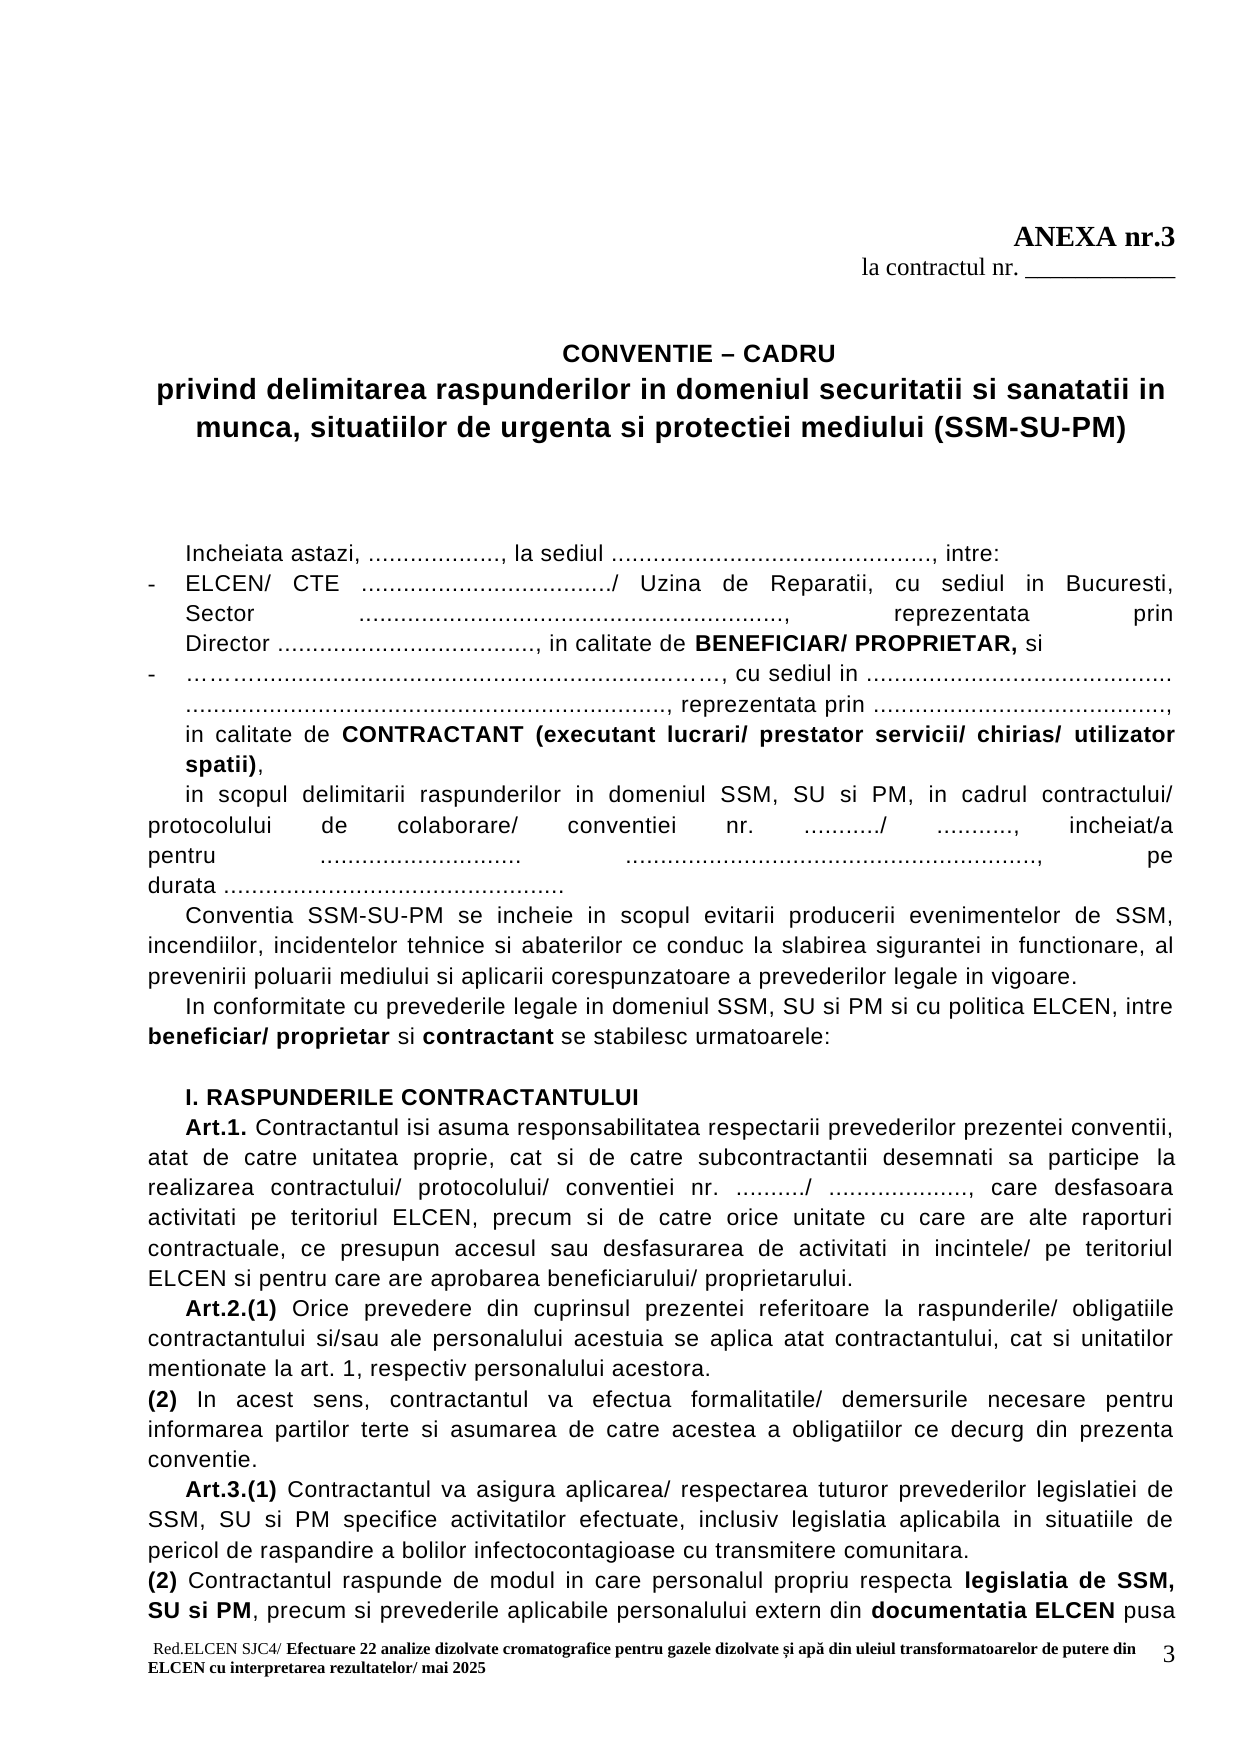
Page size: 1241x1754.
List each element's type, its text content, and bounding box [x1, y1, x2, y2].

text In conformitate cu prevederile legale in domeniul SSM, SU si PM si cu politica ELCEN, intre beneficiar/ proprietar si contractant se stabilesc urmatoarele: [148, 993, 1175, 1049]
text privind delimitarea raspunderilor in domeniul securitatii si sanatatii in munca, situatiilor de urgenta si protectiei mediului (SSM-SU-PM) [148, 372, 1175, 444]
text la contractul nr. ____________ [148, 252, 1175, 281]
text I. RASPUNDERILE CONTRACTANTULUI [148, 1083, 1175, 1110]
list ………............................................................……, cu sediul in ............................................ ....................................................................., reprezentata prin .........................................., in calitate de CONTRACTANT (executant lucrari/ prestator servicii/ chirias/ utilizator spatii), [148, 660, 1175, 777]
text Incheiata astazi, ..................., la sediul .............................................., intre: [148, 539, 1175, 566]
text Art.2.(1) Orice prevedere din cuprinsul prezentei referitoare la raspunderile/ obligatiile contractantului si/sau ale personalului acestuia se aplica atat contractantului, cat si unitatilor mentionate la art. 1, respectiv personalului acestora. [148, 1295, 1175, 1382]
text Art.3.(1) Contractantul va asigura aplicarea/ respectarea tuturor prevederilor legislatiei de SSM, SU si PM specifice activitatilor efectuate, inclusiv legislatia aplicabila in situatiile de pericol de raspandire a bolilor infectocontagioase cu transmitere comunitara. [148, 1476, 1175, 1563]
list ELCEN/ CTE ..................................../ Uzina de Reparatii, cu sediul in Bucuresti, Sector ............................................................., reprezentata prin Director ....................................., in calitate de BENEFICIAR/ PROPRIETAR, si [148, 570, 1175, 657]
text (2) In acest sens, contractantul va efectua formalitatile/ demersurile necesare pentru informarea partilor terte si asumarea de catre acestea a obligatiilor ce decurg din prezenta conventie. [148, 1386, 1175, 1472]
subtitle CONVENTIE – CADRU [148, 339, 1175, 367]
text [148, 1567, 1175, 1623]
text Conventia SSM-SU-PM se incheie in scopul evitarii producerii evenimentelor de SSM, incendiilor, incidentelor tehnice si abaterilor ce conduc la slabirea sigurantei in functionare, al prevenirii poluarii mediului si aplicarii corespunzatoare a prevederilor legale in vigoare. [148, 902, 1175, 989]
text in scopul delimitarii raspunderilor in domeniul SSM, SU si PM, in cadrul contractului/ protocolului de colaborare/ conventiei nr. .........../ ..........., incheiat/a pentru ............................. ..........................................................., pe durata ................................................. [148, 781, 1175, 898]
text Art.1. Contractantul isi asuma responsabilitatea respectarii prevederilor prezentei conventii, atat de catre unitatea proprie, cat si de catre subcontractantii desemnati sa participe la realizarea contractului/ protocolului/ conventiei nr. ........../ ...................., care desfasoara activitati pe teritoriul ELCEN, precum si de catre orice unitate cu care are alte raporturi contractuale, ce presupun accesul sau desfasurarea de activitati in incintele/ pe teritoriul ELCEN si pentru care are aprobarea beneficiarului/ proprietarului. [148, 1114, 1175, 1291]
text ANEXA nr.3 [664, 219, 1175, 252]
